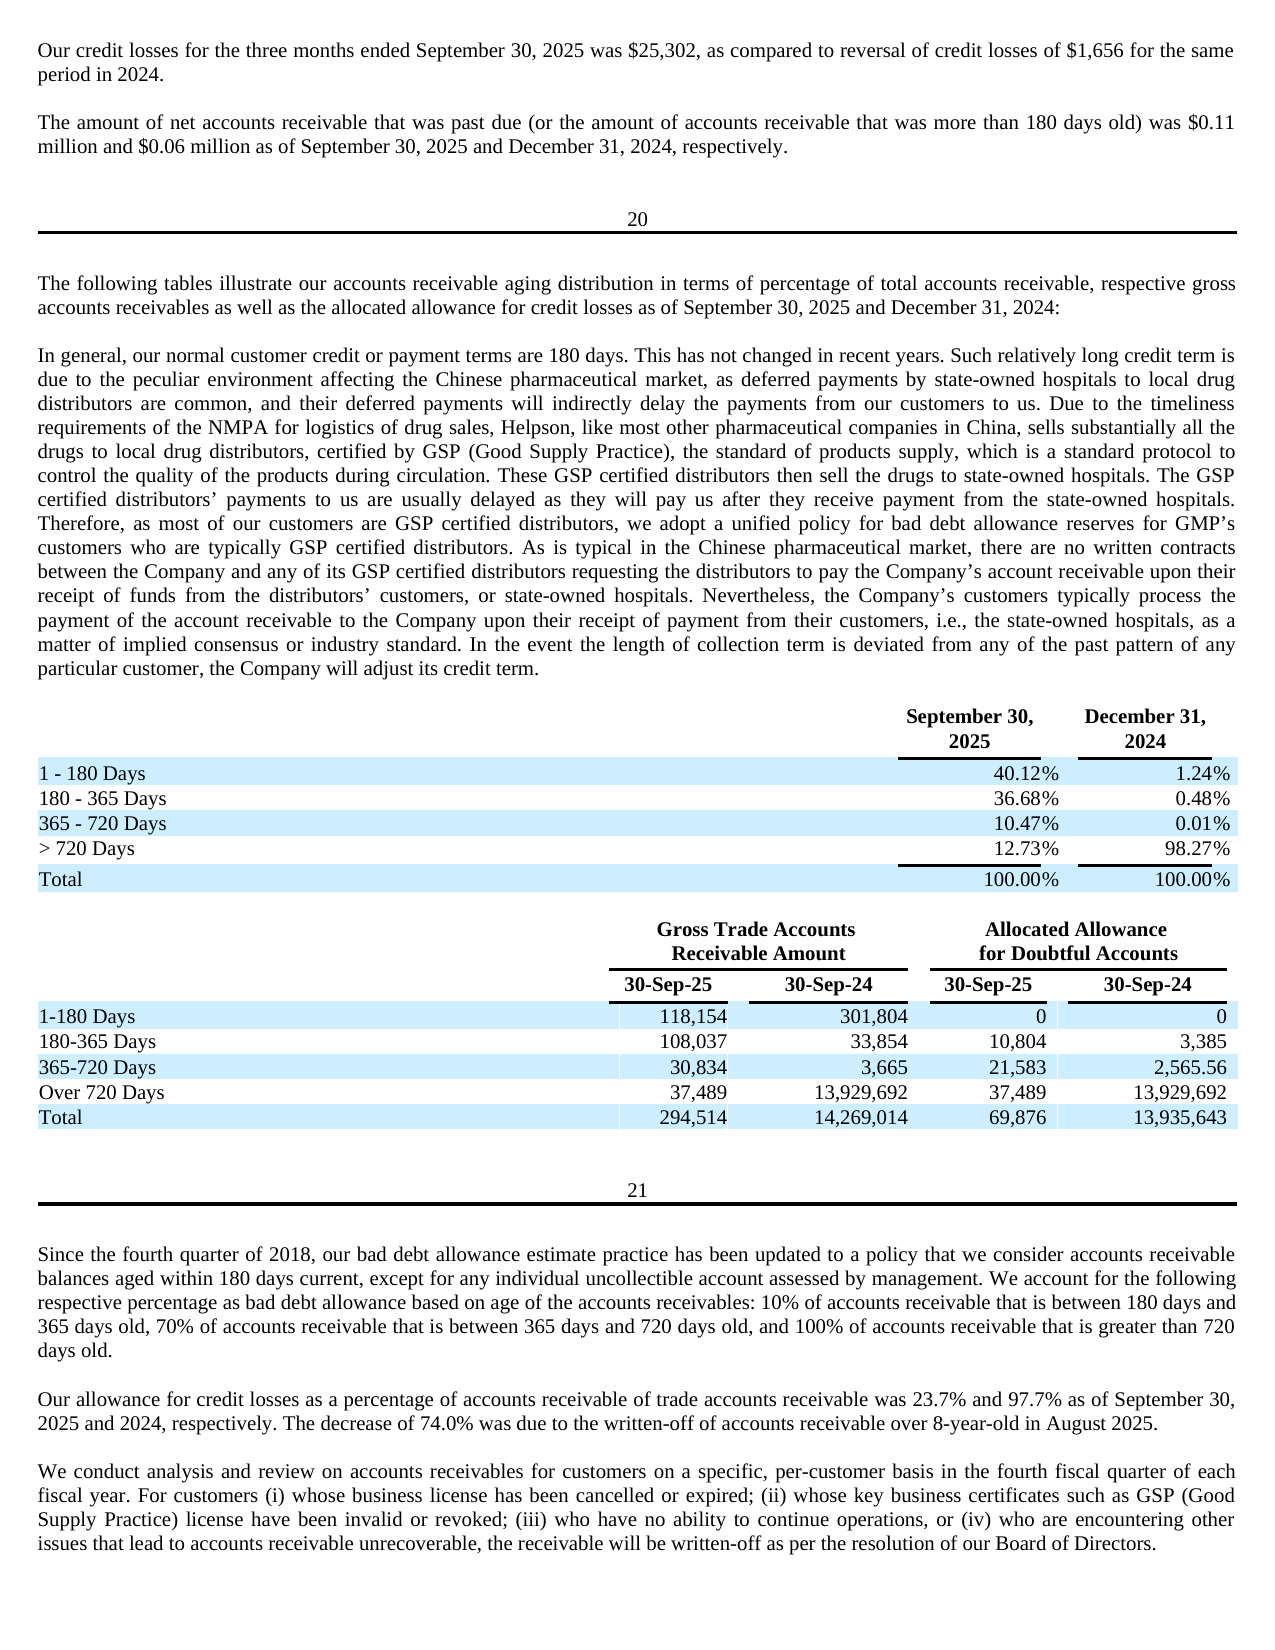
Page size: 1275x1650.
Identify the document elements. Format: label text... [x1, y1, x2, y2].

text In general, our normal customer credit or payment terms are 180 days. This has not changed in recent years. Such relatively long credit term is due to the peculiar environment affecting the Chinese pharmaceutical market, as deferred payments by state-owned hospitals to local drug distributors are common, and their deferred payments will indirectly delay the payments from our customers to us. Due to the timeliness requirements of the NMPA for logistics of drug sales, Helpson, like most other pharmaceutical companies in China, sells substantially all the drugs to local drug distributors, certified by GSP (Good Supply Practice), the standard of products supply, which is a standard protocol to control the quality of the products during circulation. These GSP certified distributors then sell the drugs to state-owned hospitals. The GSP certified distributors’ payments to us are usually delayed as they will pay us after they receive payment from the state-owned hospitals. Therefore, as most of our customers are GSP certified distributors, we adopt a unified policy for bad debt allowance reserves for GMP’s customers who are typically GSP certified distributors. As is typical in the Chinese pharmaceutical market, there are no written contracts between the Company and any of its GSP certified distributors requesting the distributors to pay the Company’s account receivable upon their receipt of funds from the distributors’ customers, or state-owned hospitals. Nevertheless, the Company’s customers typically process the payment of the account receivable to the Company upon their receipt of payment from their customers, i.e., the state-owned hospitals, as a matter of implied consensus or industry standard. In the event the length of collection term is deviated from any of the past pattern of any particular customer, the Company will adjust its credit term. [37, 343, 1237, 680]
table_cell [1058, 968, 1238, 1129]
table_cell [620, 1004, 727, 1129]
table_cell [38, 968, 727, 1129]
text Our credit losses for the three months ended September 30, 2025 was $25,302, as compared to reversal of credit losses of $1,656 for the same period in 2024. [37, 37, 1237, 86]
text 20 [37, 207, 1237, 234]
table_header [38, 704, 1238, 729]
text We conduct analysis and review on accounts receivables for customers on a specific, per-customer basis in the fourth fiscal quarter of each fiscal year. For customers (i) whose business license has been cancelled or expired; (ii) whose key business certificates such as GSP (Good Supply Practice) license have been invalid or revoked; (iii) who have no ability to continue operations, or (iv) who are encountering other issues that lead to accounts receivable unrecoverable, the receivable will be written-off as per the resolution of our Board of Directors. [37, 1459, 1237, 1555]
text Since the fourth quarter of 2018, our bad debt allowance estimate practice has been updated to a policy that we consider accounts receivable balances aged within 180 days current, except for any individual uncollectible account assessed by management. We account for the following respective percentage as bad debt allowance based on age of the accounts receivables: 10% of accounts receivable that is between 180 days and 365 days old, 70% of accounts receivable that is between 365 days and 720 days old, and 100% of accounts receivable that is greater than 720 days old. [37, 1242, 1237, 1362]
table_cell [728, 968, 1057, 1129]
text The following tables illustrate our accounts receivable aging distribution in terms of percentage of total accounts receivable, respective gross accounts receivables as well as the allocated allowance for credit losses as of September 30, 2025 and December 31, 2024: [37, 271, 1237, 319]
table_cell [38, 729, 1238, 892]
text 21 [37, 1178, 1237, 1206]
text The amount of net accounts receivable that was past due (or the amount of accounts receivable that was more than 180 days old) was $0.11 million and $0.06 million as of September 30, 2025 and December 31, 2024, respectively. [37, 110, 1237, 158]
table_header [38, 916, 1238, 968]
text Our allowance for credit losses as a percentage of accounts receivable of trade accounts receivable was 23.7% and 97.7% as of September 30, 2025 and 2024, respectively. The decrease of 74.0% was due to the written-off of accounts receivable over 8-year-old in August 2025. [37, 1387, 1237, 1435]
